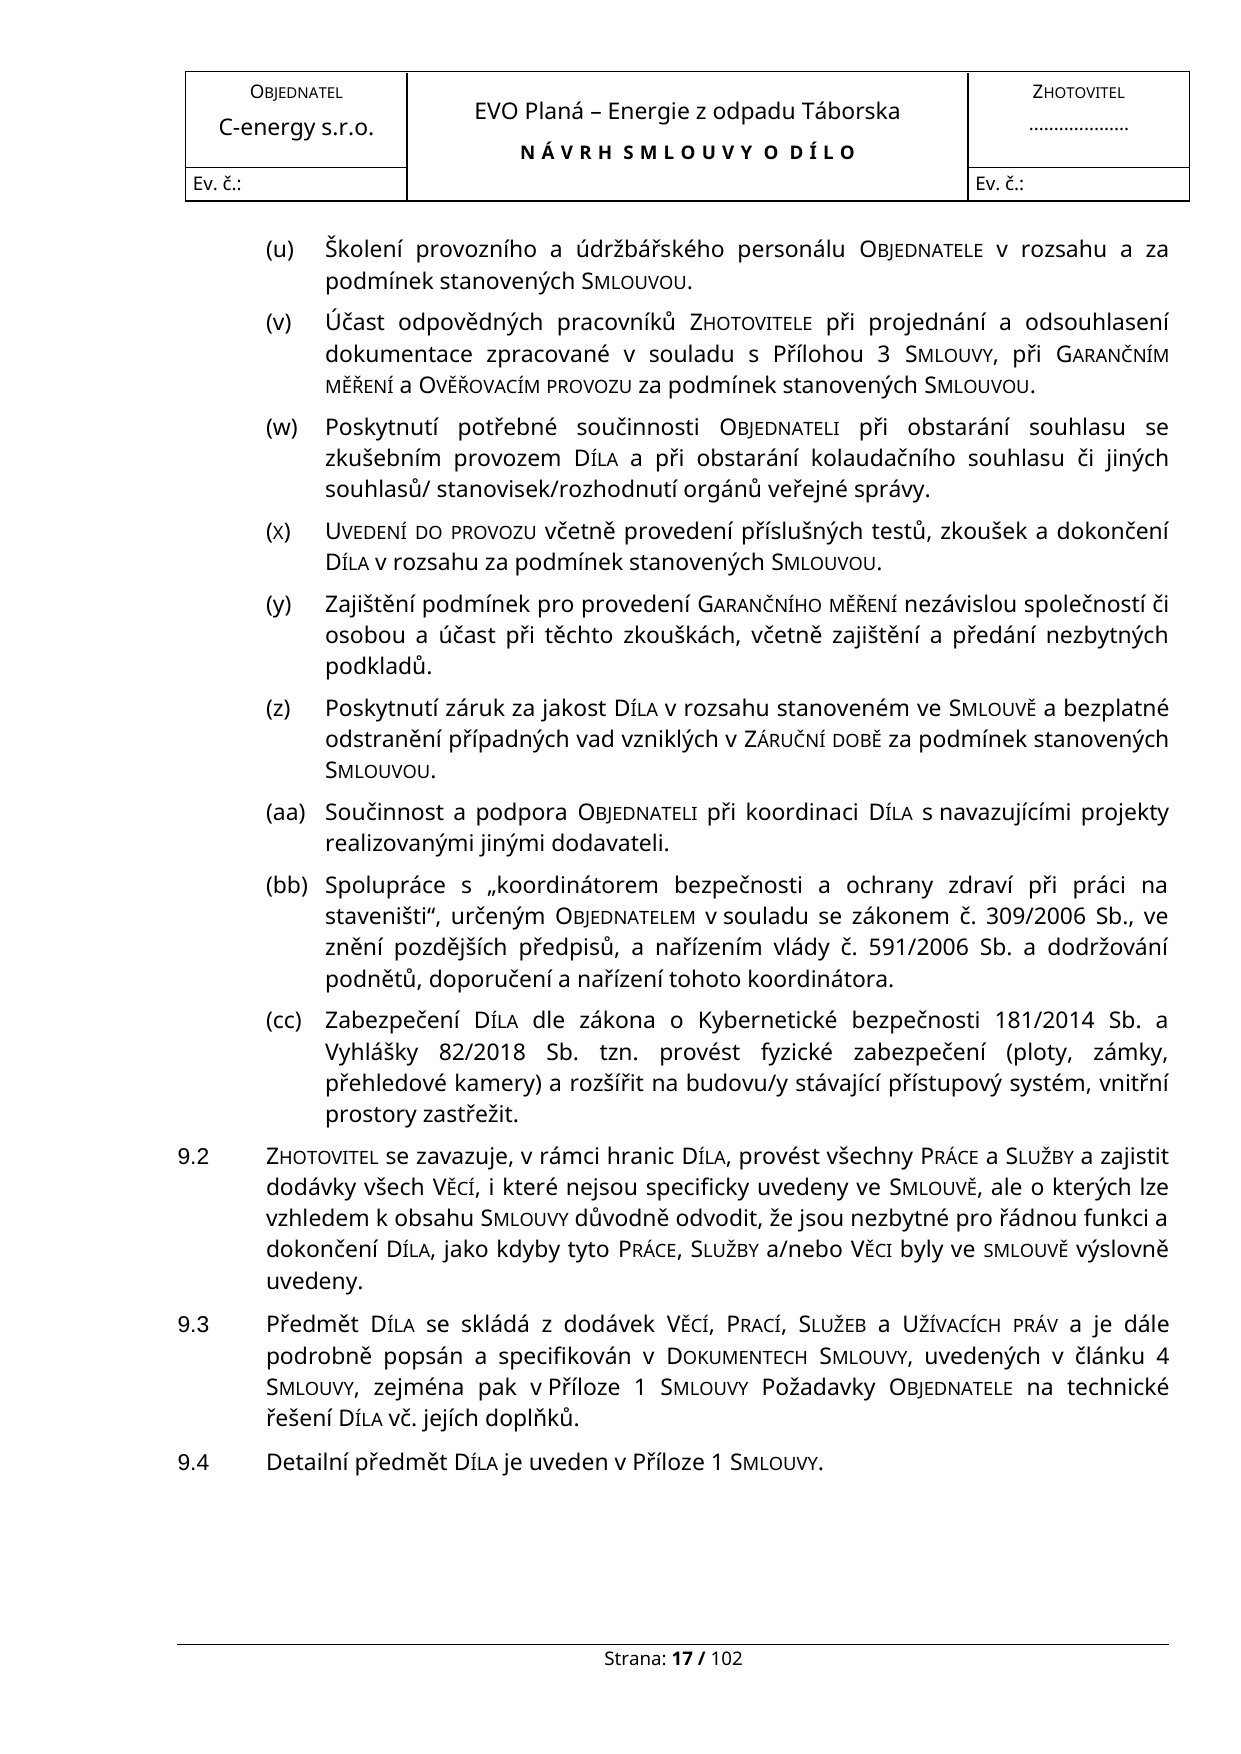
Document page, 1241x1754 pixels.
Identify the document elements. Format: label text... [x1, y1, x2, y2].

subtitle Poskytnutí potřebné součinnosti Objednateli při obstarání souhlasu se zkušebním provozem Díla a při obstarání kolaudačního souhlasu či jiných souhlasů/ stanovisek/rozhodnutí orgánů veřejné správy. [266, 410, 1169, 504]
subtitle Spolupráce s „koordinátorem bezpečnosti a ochrany zdraví při práci na staveništi“, určeným Objednatelem v souladu se zákonem č. 309/2006 Sb., ve znění pozdějších předpisů, a nařízením vlády č. 591/2006 Sb. a dodržování podnětů, doporučení a nařízení tohoto koordinátora. [266, 869, 1169, 994]
subtitle Poskytnutí záruk za jakost Díla v rozsahu stanoveném ve Smlouvě a bezplatné odstranění případných vad vzniklých v Záruční době za podmínek stanovených Smlouvou. [266, 692, 1169, 785]
subtitle Zajištění podmínek pro provedení Garančního měření nezávislou společností či osobou a účast při těchto zkouškách, včetně zajištění a předání nezbytných podkladů. [266, 587, 1169, 681]
subtitle Součinnost a podpora Objednateli při koordinaci Díla s navazujícími projekty realizovanými jinými dodavateli. [266, 796, 1169, 858]
text Detailní předmět Díla je uveden v Příloze 1 Smlouvy. [177, 1446, 1169, 1477]
subtitle Zabezpečení Díla dle zákona o Kybernetické bezpečnosti 181/2014 Sb. a Vyhlášky 82/2018 Sb. tzn. provést fyzické zabezpečení (ploty, zámky, přehledové kamery) a rozšířit na budovu/y stávající přístupový systém, vnitřní prostory zastřežit. [266, 1004, 1169, 1129]
subtitle Školení provozního a údržbářského personálu Objednatele v rozsahu a za podmínek stanovených Smlouvou. [266, 233, 1169, 296]
text Zhotovitel se zavazuje, v rámci hranic Díla, provést všechny Práce a Služby a zajistit dodávky všech Věcí, i které nejsou specificky uvedeny ve Smlouvě, ale o kterých lze vzhledem k obsahu Smlouvy důvodně odvodit, že jsou nezbytné pro řádnou funkci a dokončení Díla, jako kdyby tyto Práce, Služby a/nebo Věci byly ve smlouvě výslovně uvedeny. [177, 1139, 1169, 1296]
text Předmět Díla se skládá z dodávek Věcí, Prací, Služeb a Užívacích práv a je dále podrobně popsán a specifikován v Dokumentech Smlouvy, uvedených v článku 4 Smlouvy, zejména pak v Příloze 1 Smlouvy Požadavky Objednatele na technické řešení Díla vč. jejích doplňků. [177, 1308, 1169, 1433]
subtitle Účast odpovědných pracovníků Zhotovitele při projednání a odsouhlasení dokumentace zpracované v souladu s Přílohou 3 Smlouvy, při Garančním měření a Ověřovacím provozu za podmínek stanovených Smlouvou. [266, 306, 1169, 400]
subtitle Uvedení do provozu včetně provedení příslušných testů, zkoušek a dokončení Díla v rozsahu za podmínek stanovených Smlouvou. [266, 514, 1169, 577]
